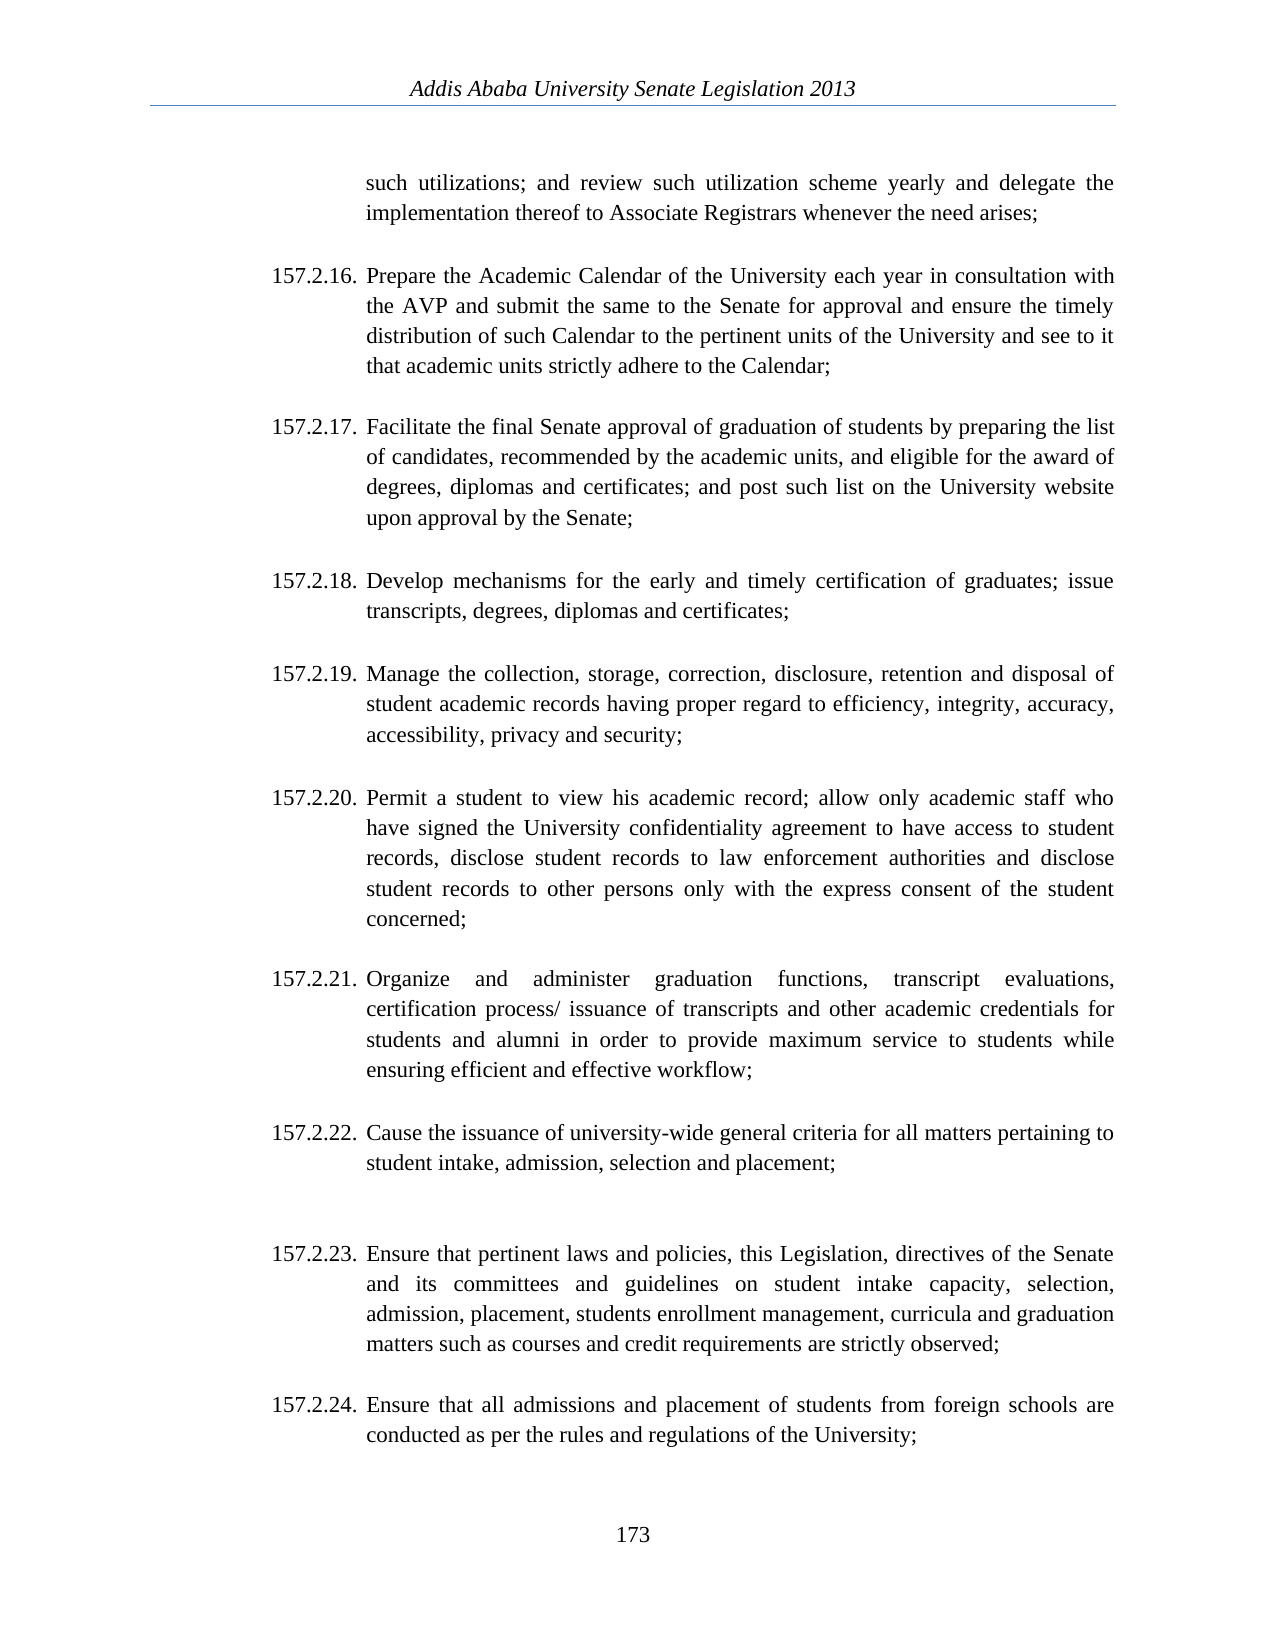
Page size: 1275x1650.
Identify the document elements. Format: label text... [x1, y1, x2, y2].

list Facilitate the final Senate approval of graduation of students by preparing the list of candidates, recommended by the academic units, and eligible for the award of degrees, diplomas and certificates; and post such list on the University website upon approval by the Senate; [271, 413, 1116, 530]
list Ensure that all admissions and placement of students from foreign schools are conducted as per the rules and regulations of the University; [271, 1391, 1116, 1447]
list Permit a student to view his academic record; allow only academic staff who have signed the University confidentiality agreement to have access to student records, disclose student records to law enforcement authorities and disclose student records to other persons only with the express consent of the student concerned; [271, 784, 1116, 931]
list Prepare the Academic Calendar of the University each year in consultation with the AVP and submit the same to the Senate for approval and ensure the timely distribution of such Calendar to the pertinent units of the University and see to it that academic units strictly adhere to the Calendar; [271, 262, 1116, 379]
list Develop mechanisms for the early and timely certification of graduates; issue transcripts, degrees, diplomas and certificates; [271, 567, 1116, 623]
list Ensure that pertinent laws and policies, this Legislation, directives of the Senate and its committees and guidelines on student intake capacity, selection, admission, placement, students enrollment management, curricula and graduation matters such as courses and credit requirements are strictly observed; [271, 1240, 1116, 1357]
list Manage the collection, storage, correction, disclosure, retention and disposal of student academic records having proper regard to efficiency, integrity, accuracy, accessibility, privacy and security; [271, 660, 1116, 747]
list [272, 168, 1116, 225]
list Organize and administer graduation functions, transcript evaluations, certification process/ issuance of transcripts and other academic credentials for students and alumni in order to provide maximum service to students while ensuring efficient and effective workflow; [271, 965, 1116, 1082]
list Cause the issuance of university-wide general criteria for all matters pertaining to student intake, admission, selection and placement; [271, 1119, 1116, 1176]
